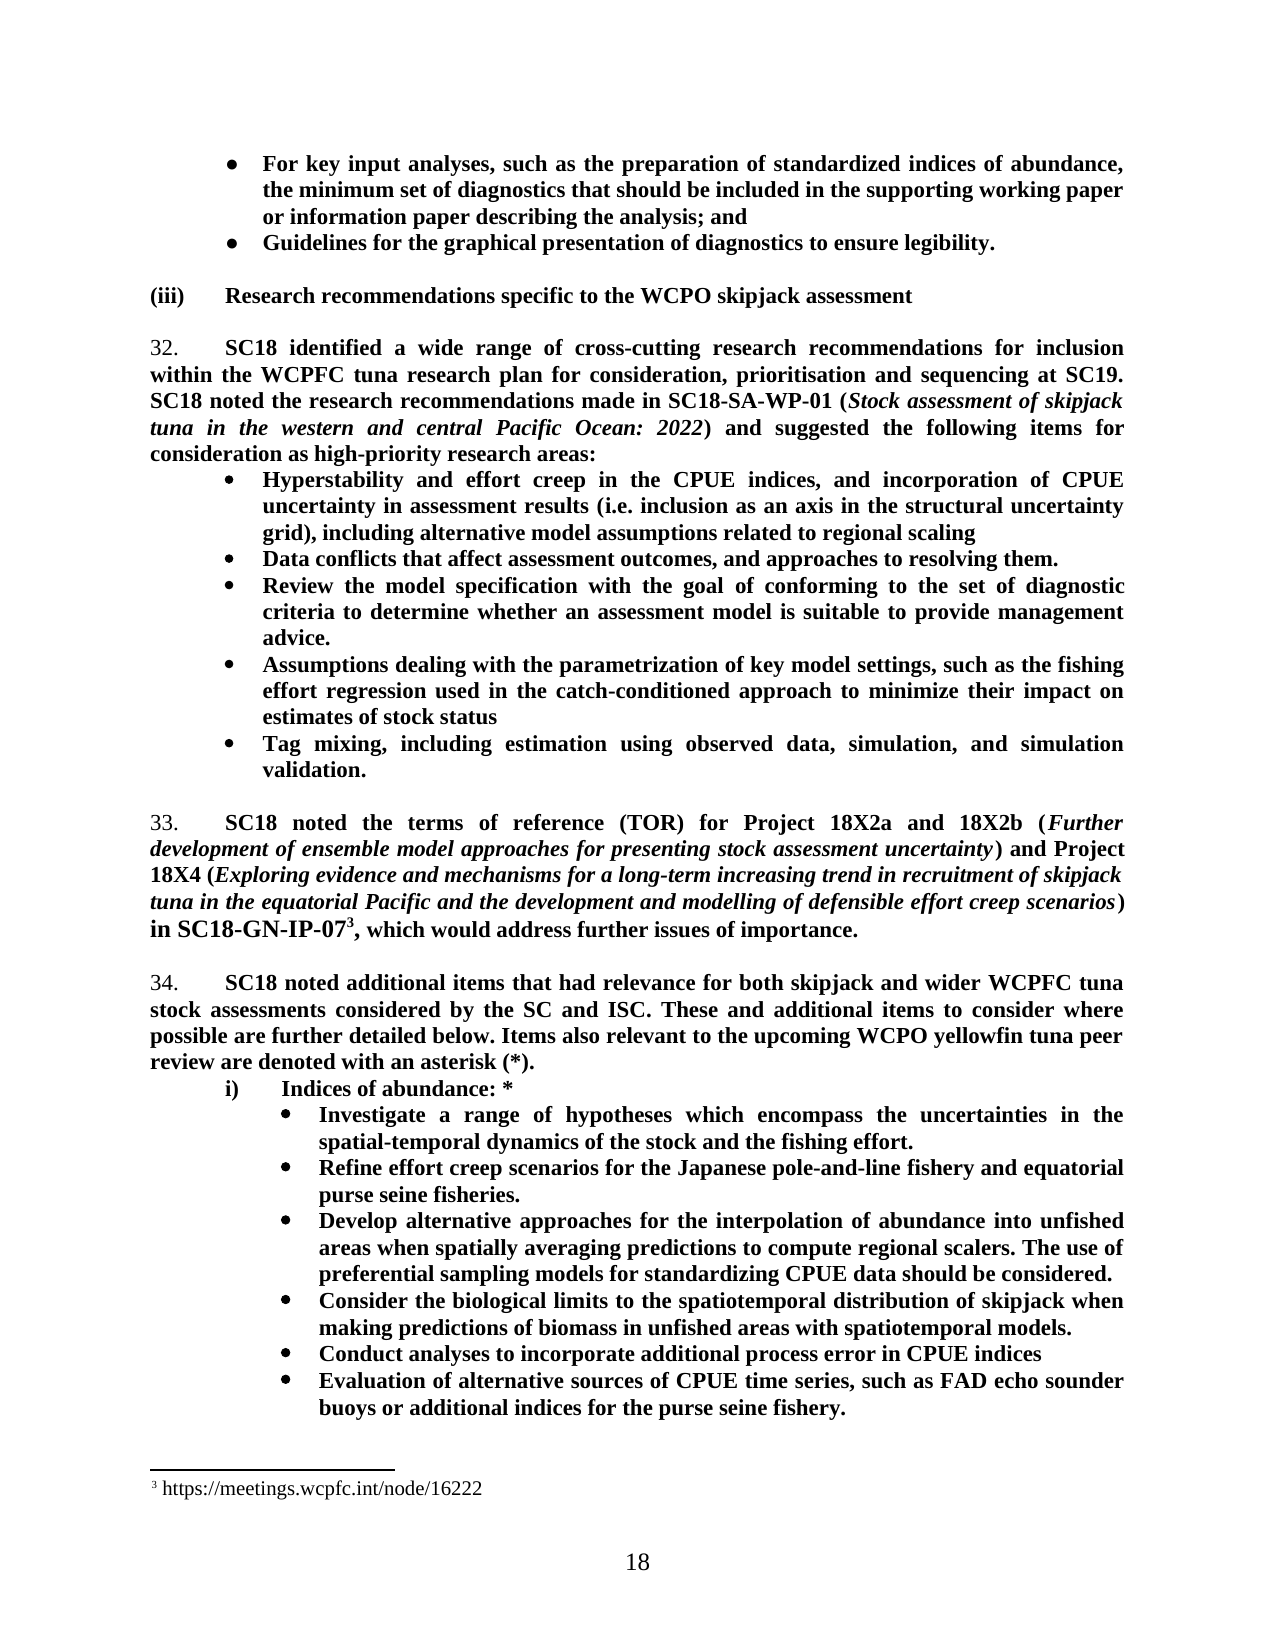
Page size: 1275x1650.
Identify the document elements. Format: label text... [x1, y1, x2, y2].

list Indices of abundance: * [225, 1075, 1125, 1101]
list Evaluation of alternative sources of CPUE time series, such as FAD echo sounder buoys or additional indices for the purse seine fishery. [281, 1367, 1125, 1420]
list Review the model specification with the goal of conforming to the set of diagnostic criteria to determine whether an assessment model is suitable to provide management advice. [225, 572, 1125, 651]
list Investigate a range of hypotheses which encompass the uncertainties in the spatial-temporal dynamics of the stock and the fishing effort. [281, 1101, 1125, 1154]
list Refine effort creep scenarios for the Japanese pole-and-line fishery and equatorial purse seine fisheries. [281, 1154, 1125, 1207]
list SC18 identified a wide range of cross-cutting research recommendations for inclusion within the WCPFC tuna research plan for consideration, prioritisation and sequencing at SC19. SC18 noted the research recommendations made in SC18-SA-WP-01 (Stock assessment of skipjack tuna in the western and central Pacific Ocean: 2022) and suggested the following items for consideration as high-priority research areas: [150, 334, 1125, 466]
list Data conflicts that affect assessment outcomes, and approaches to resolving them. [225, 545, 1125, 572]
list SC18 noted the terms of reference (TOR) for Project 18X2a and 18X2b (Further development of ensemble model approaches for presenting stock assessment uncertainty) and Project 18X4 (Exploring evidence and mechanisms for a long-term increasing trend in recruitment of skipjack tuna in the equatorial Pacific and the development and modelling of defensible effort creep scenarios) in SC18-GN-IP-07, which would address further issues of importance. [150, 809, 1125, 943]
list Consider the biological limits to the spatiotemporal distribution of skipjack when making predictions of biomass in unfished areas with spatiotemporal models. [281, 1287, 1125, 1340]
list Assumptions dealing with the parametrization of key model settings, such as the fishing effort regression used in the catch-conditioned approach to minimize their impact on estimates of stock status [225, 651, 1125, 730]
list Conduct analyses to incorporate additional process error in CPUE indices [281, 1340, 1125, 1367]
list Develop alternative approaches for the interpolation of abundance into unfished areas when spatially averaging predictions to compute regional scalers. The use of preferential sampling models for standardizing CPUE data should be considered. [281, 1207, 1125, 1287]
list For key input analyses, such as the preparation of standardized indices of abundance, the minimum set of diagnostics that should be included in the supporting working paper or information paper describing the analysis; and [225, 150, 1125, 229]
text (iii) Research recommendations specific to the WCPO skipjack assessment [150, 282, 1125, 308]
list Tag mixing, including estimation using observed data, simulation, and simulation validation. [225, 730, 1125, 782]
list SC18 noted additional items that had relevance for both skipjack and wider WCPFC tuna stock assessments considered by the SC and ISC. These and additional items to consider where possible are further detailed below. Items also relevant to the upcoming WCPO yellowfin tuna peer review are denoted with an asterisk (*). [150, 969, 1125, 1075]
list Guidelines for the graphical presentation of diagnostics to ensure legibility. [225, 229, 1125, 255]
list Hyperstability and effort creep in the CPUE indices, and incorporation of CPUE uncertainty in assessment results (), including alternative model assumptions related to regional scaling [225, 466, 1125, 545]
